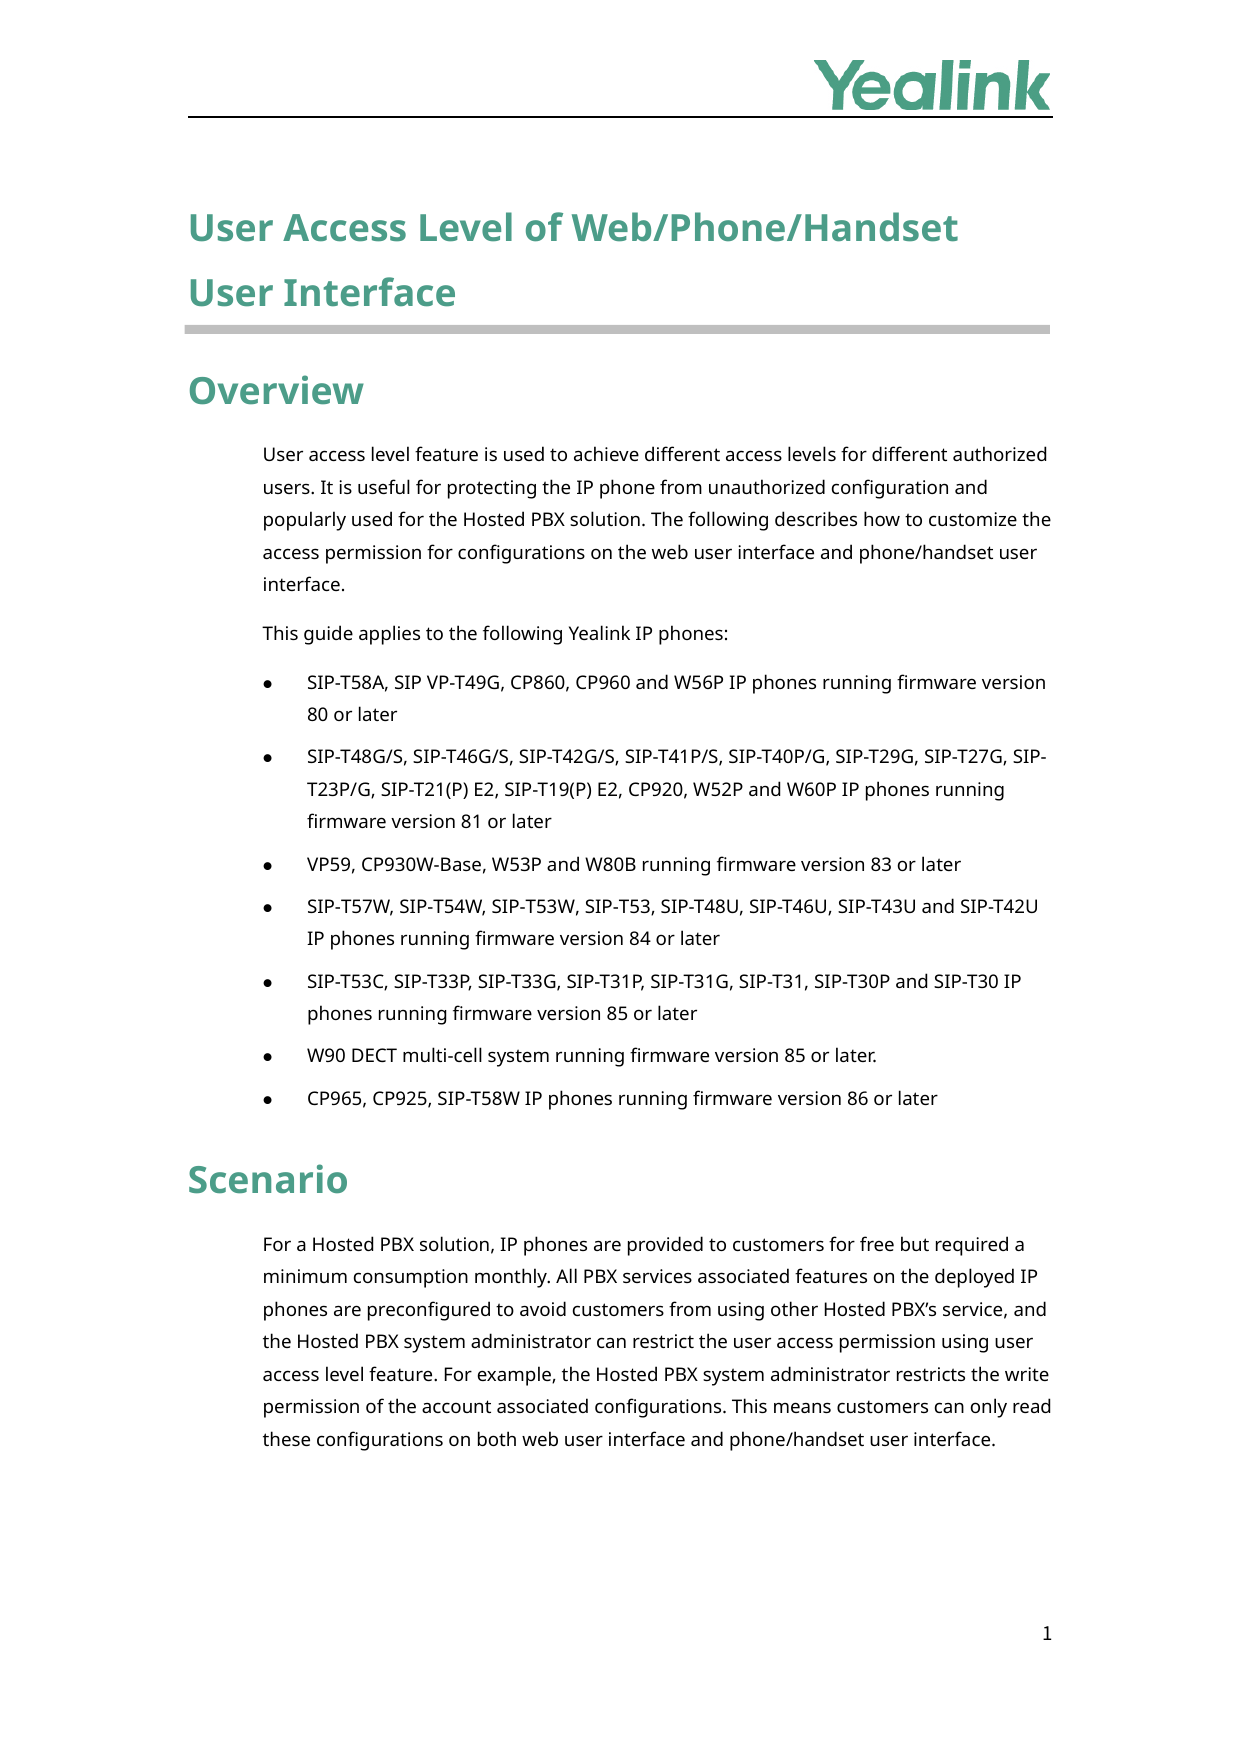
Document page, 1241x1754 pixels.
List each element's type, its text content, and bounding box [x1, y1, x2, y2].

list VP59, CP930W-Base, W53P and W80B running firmware version 83 or later [262, 848, 1053, 880]
text This guide applies to the following Yealink IP phones: [262, 617, 1053, 649]
text For a Hosted PBX solution, IP phones are provided to customers for free but required a minimum consumption monthly. All PBX services associated features on the deployed IP phones are preconfigured to avoid customers from using other Hosted PBX’s service, and the Hosted PBX system administrator can restrict the user access permission using user access level feature. For example, the Hosted PBX system administrator restricts the write permission of the account associated configurations. This means customers can only read these configurations on both web user interface and phone/handset user interface. [262, 1228, 1053, 1455]
list SIP-T53C, SIP-T33P, SIP-T33G, SIP-T31P, SIP-T31G, SIP-T31, SIP-T30P and SIP-T30 IP phones running firmware version 85 or later [262, 964, 1053, 1029]
subtitle Scenario [187, 1146, 1053, 1211]
picture [813, 60, 1050, 110]
list CP965, CP925, SIP-T58W IP phones running firmware version 86 or later [262, 1081, 1053, 1114]
list SIP-T58A, SIP VP-T49G, CP860, CP960 and W56P IP phones running firmware version 80 or later [262, 666, 1053, 731]
list SIP-T57W, SIP-T54W, SIP-T53W, SIP-T53, SIP-T48U, SIP-T46U, SIP-T43U and SIP-T42U IP phones running firmware version 84 or later [262, 890, 1053, 955]
list SIP-T48G/S, SIP-T46G/S, SIP-T42G/S, SIP-T41P/S, SIP-T40P/G, SIP-T29G, SIP-T27G, SIP-T23P/G, SIP-T21(P) E2, SIP-T19(P) E2, CP920, W52P and W60P IP phones running firmware version 81 or later [262, 740, 1053, 838]
subtitle User Access Level of Web/Phone/Handset User Interface [187, 194, 1053, 324]
list W90 DECT multi-cell system running firmware version 85 or later. [262, 1039, 1053, 1072]
text User access level feature is used to achieve different access levels for different authorized users. It is useful for protecting the IP phone from unauthorized configuration and popularly used for the Hosted PBX solution. The following describes how to customize the access permission for configurations on the web user interface and phone/handset user interface. [262, 438, 1053, 601]
subtitle Overview [187, 357, 1053, 422]
